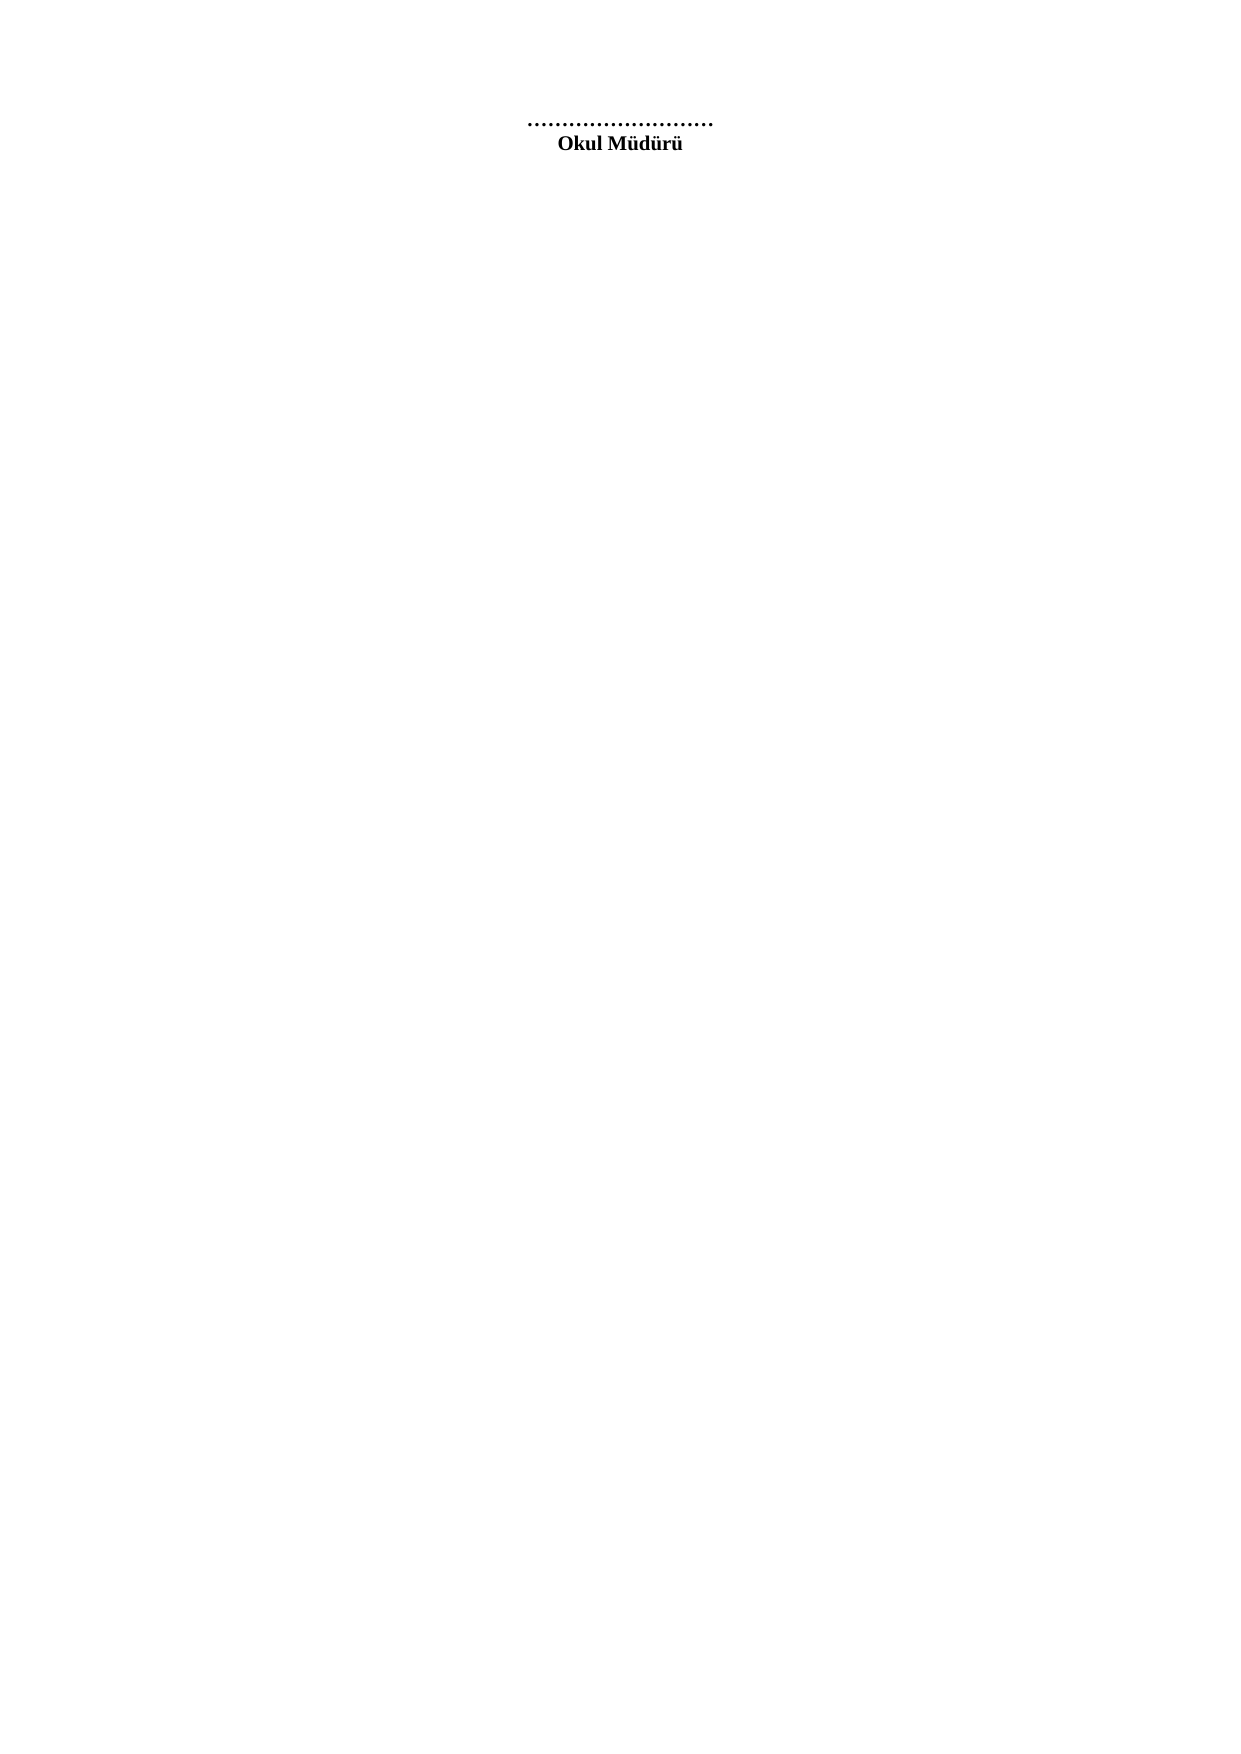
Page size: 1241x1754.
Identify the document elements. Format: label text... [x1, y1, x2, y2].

text ……………………… [148, 107, 1092, 131]
text Okul Müdürü [148, 131, 1092, 155]
